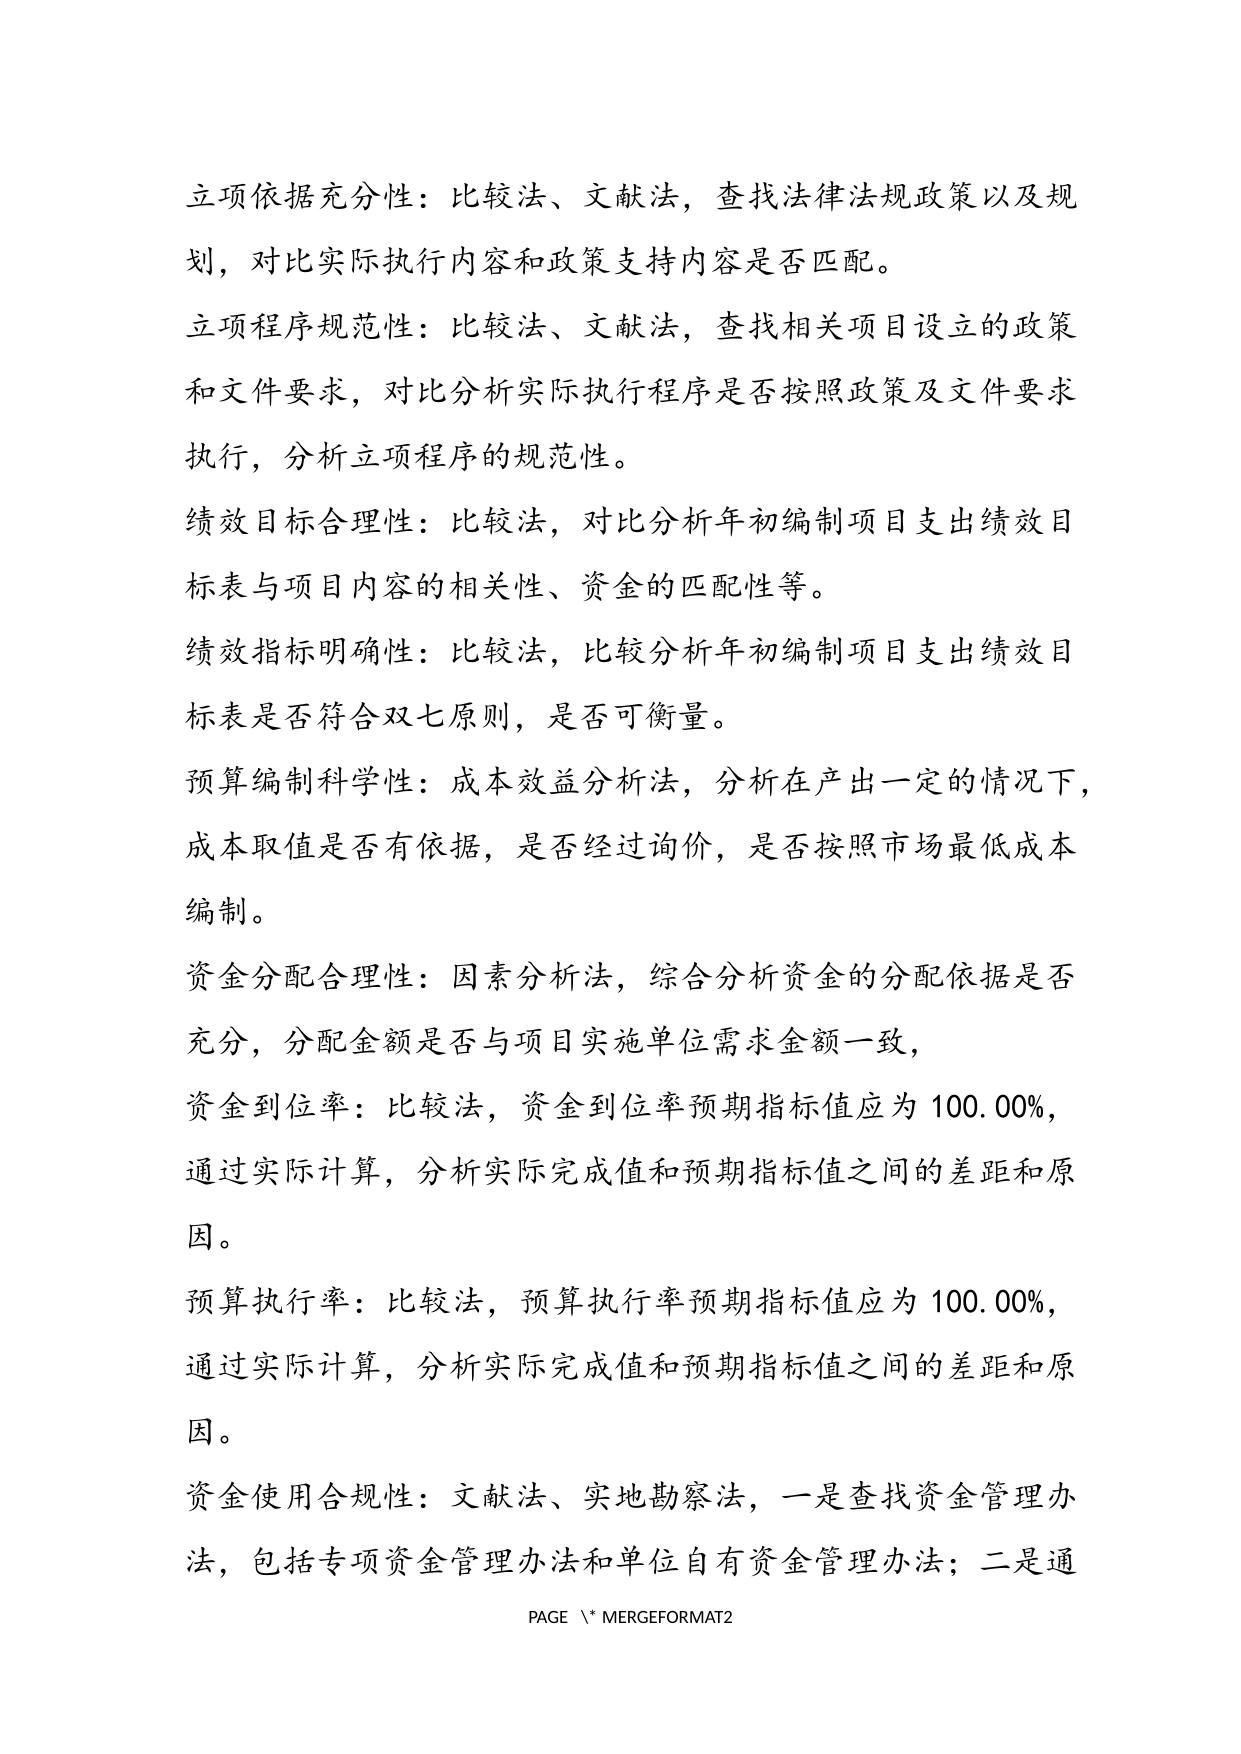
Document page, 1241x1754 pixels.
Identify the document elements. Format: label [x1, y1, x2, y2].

text [183, 162, 1078, 1592]
